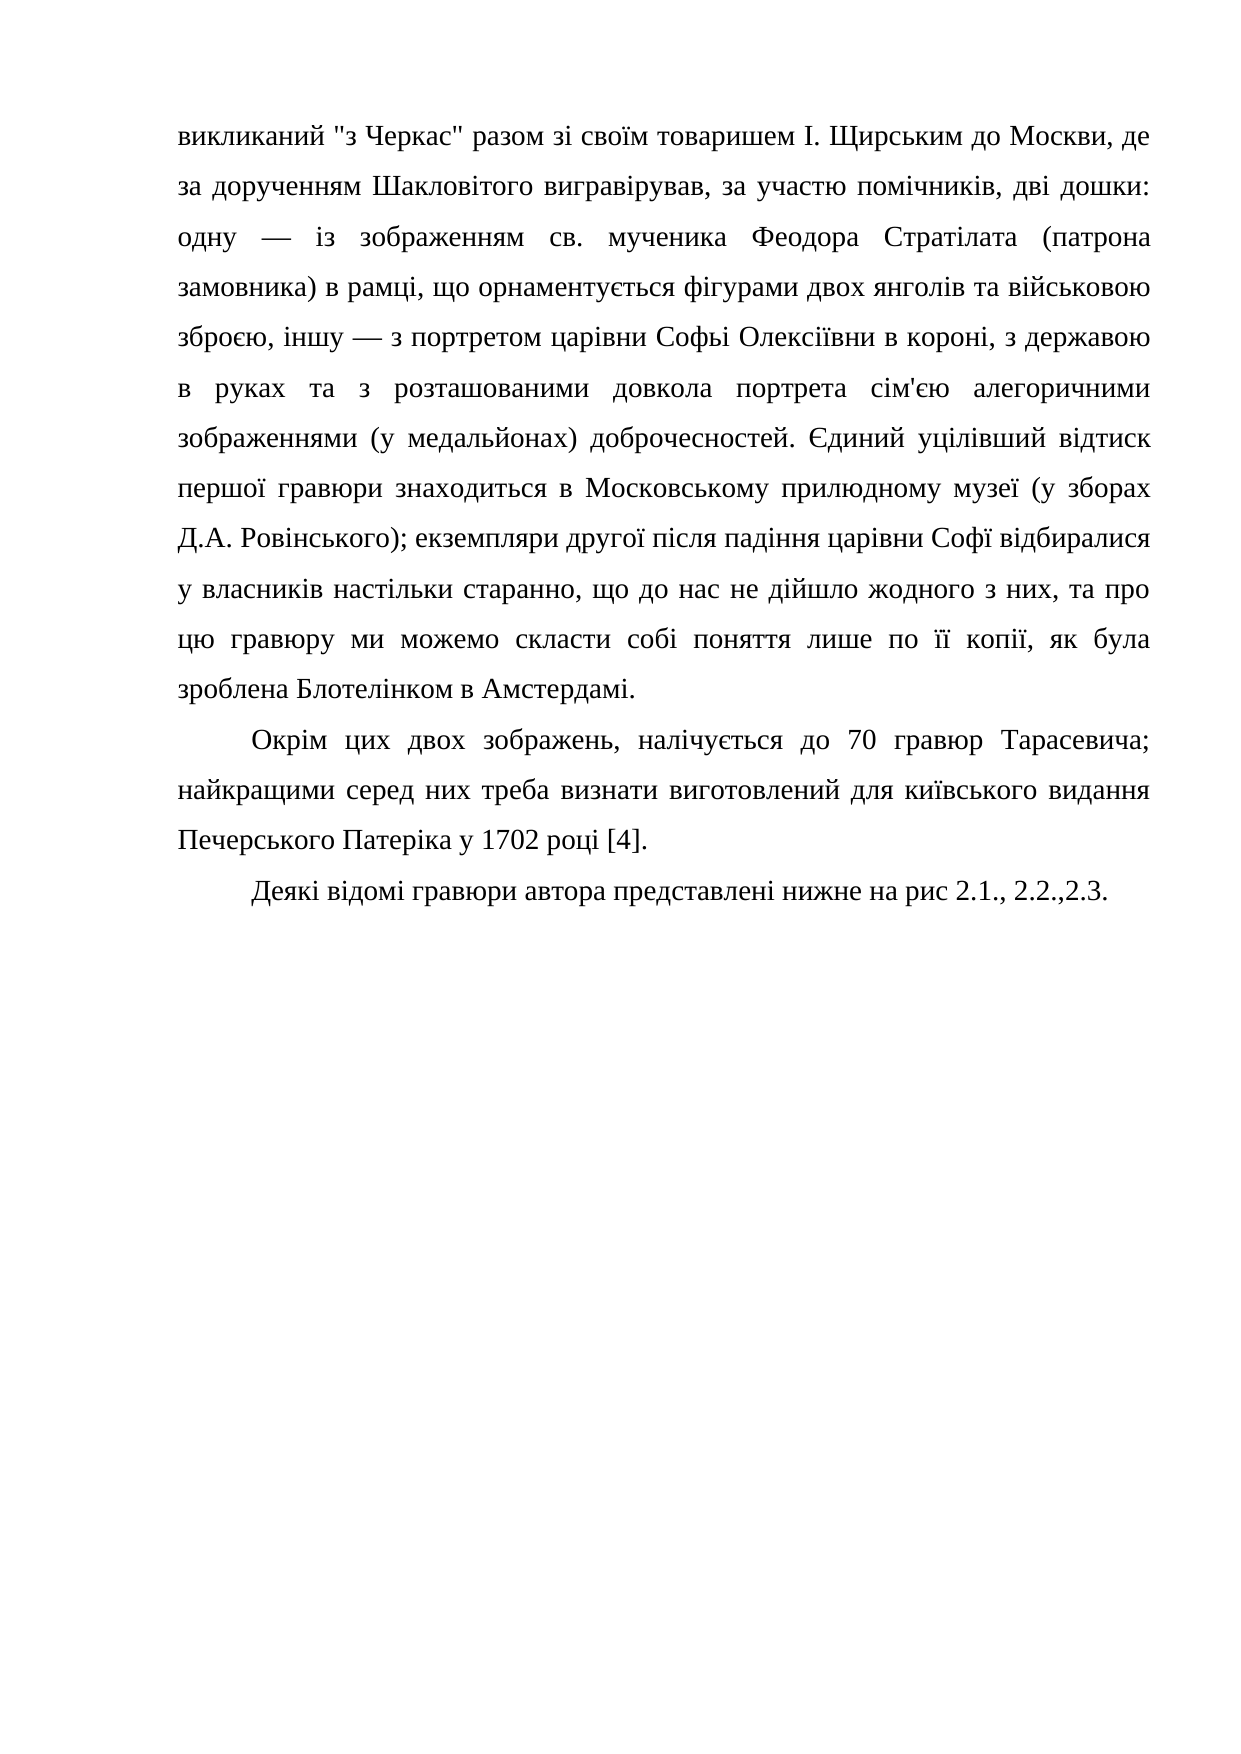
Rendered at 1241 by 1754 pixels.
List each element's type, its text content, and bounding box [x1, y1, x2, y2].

text Окрім цих двох зображень, налічується до 70 гравюр Тарасевича; найкращими серед них треба визнати виготовлений для київського видання Печерського Патеріка у 1702 році [4]. [177, 722, 1152, 856]
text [177, 118, 1152, 705]
text Деякі відомі гравюри автора представлені нижне на рис 2.1., 2.2.,2.3. [177, 873, 1152, 906]
